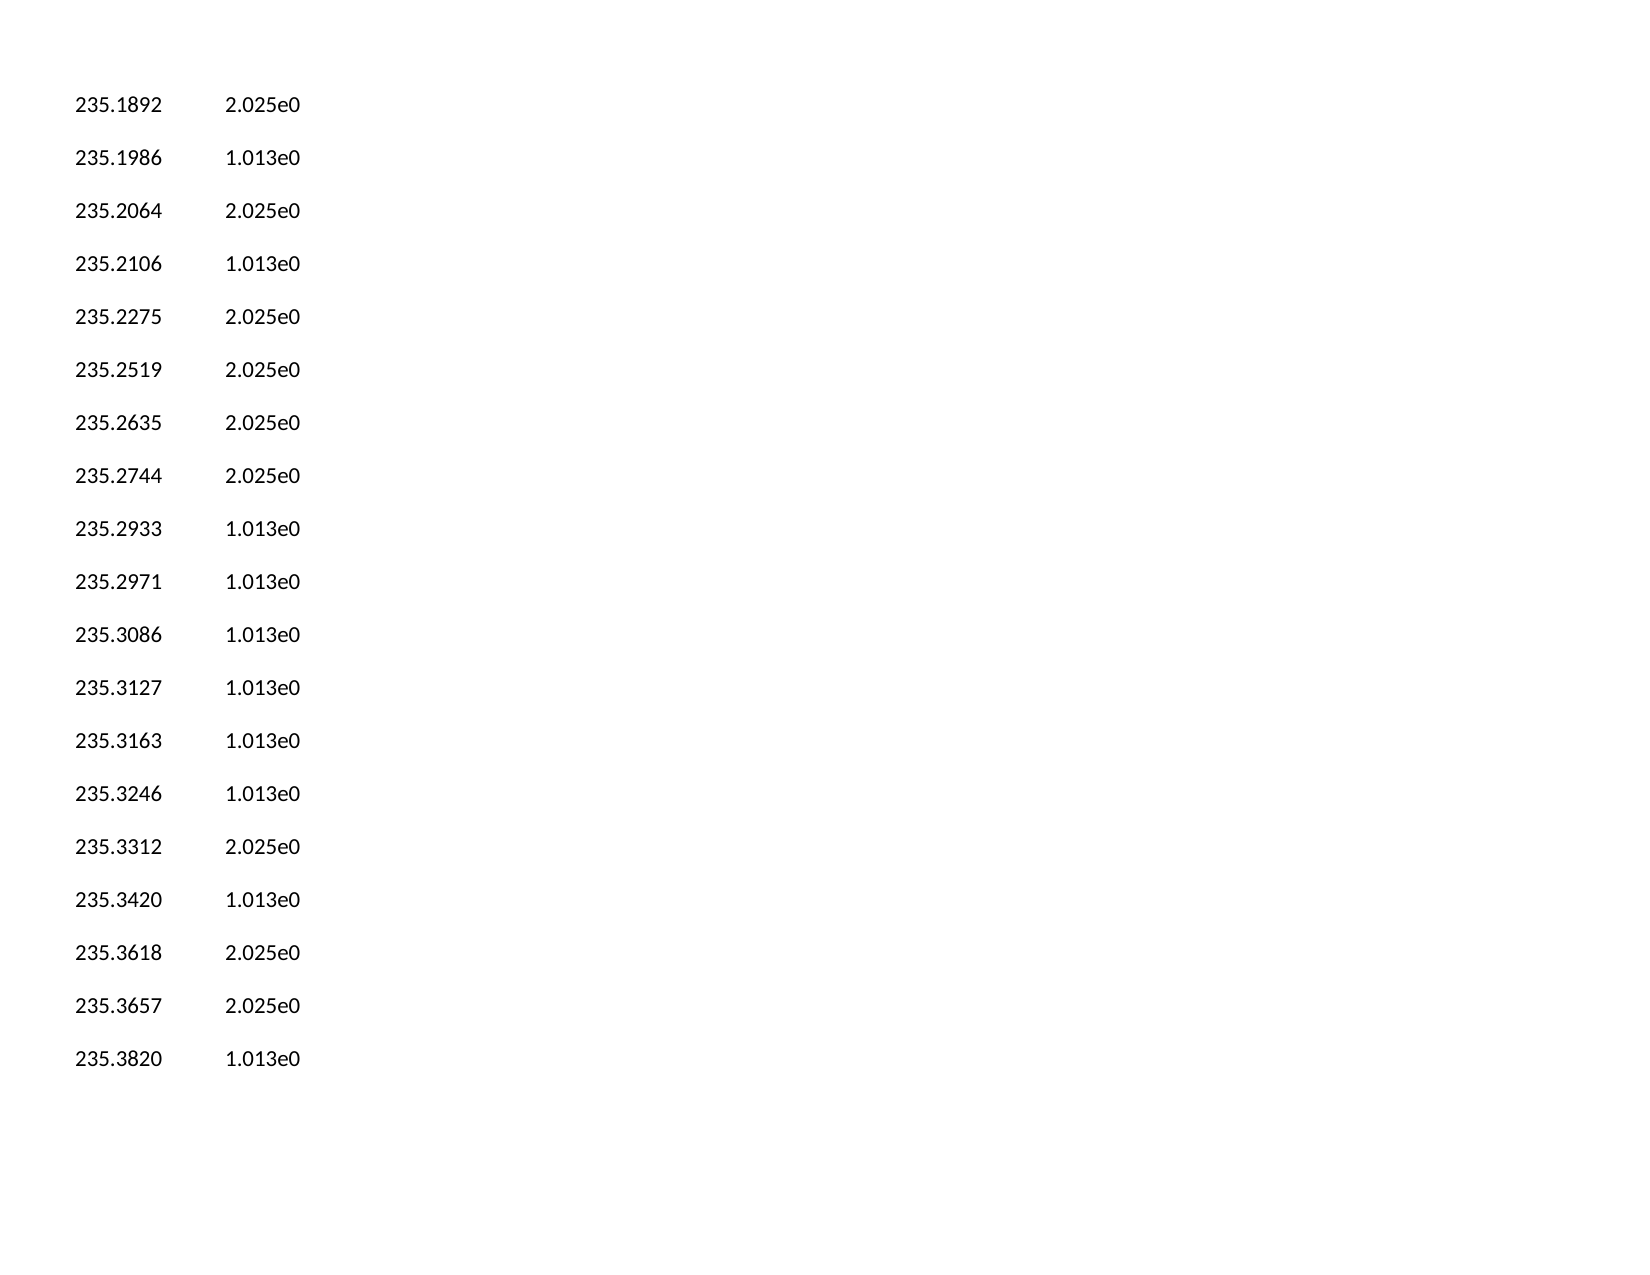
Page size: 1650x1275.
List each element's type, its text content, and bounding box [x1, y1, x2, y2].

text 235.2635 2.025e0 [75, 408, 1563, 436]
text 235.3820 1.013e0 [75, 1044, 1563, 1072]
text 235.2064 2.025e0 [75, 196, 1563, 224]
text 235.3163 1.013e0 [75, 726, 1563, 754]
text 235.3618 2.025e0 [75, 938, 1563, 966]
text 235.2275 2.025e0 [75, 302, 1563, 330]
text 235.2744 2.025e0 [75, 461, 1563, 489]
text 235.3127 1.013e0 [75, 673, 1563, 701]
text 235.2106 1.013e0 [75, 249, 1563, 277]
text 235.2933 1.013e0 [75, 514, 1563, 542]
text 235.3657 2.025e0 [75, 991, 1563, 1019]
text 235.2971 1.013e0 [75, 567, 1563, 595]
text 235.3420 1.013e0 [75, 885, 1563, 913]
text 235.1986 1.013e0 [75, 143, 1563, 171]
text 235.1892 2.025e0 [75, 90, 1563, 118]
text 235.3246 1.013e0 [75, 779, 1563, 807]
text 235.2519 2.025e0 [75, 355, 1563, 383]
text 235.3086 1.013e0 [75, 620, 1563, 648]
text 235.3312 2.025e0 [75, 832, 1563, 860]
